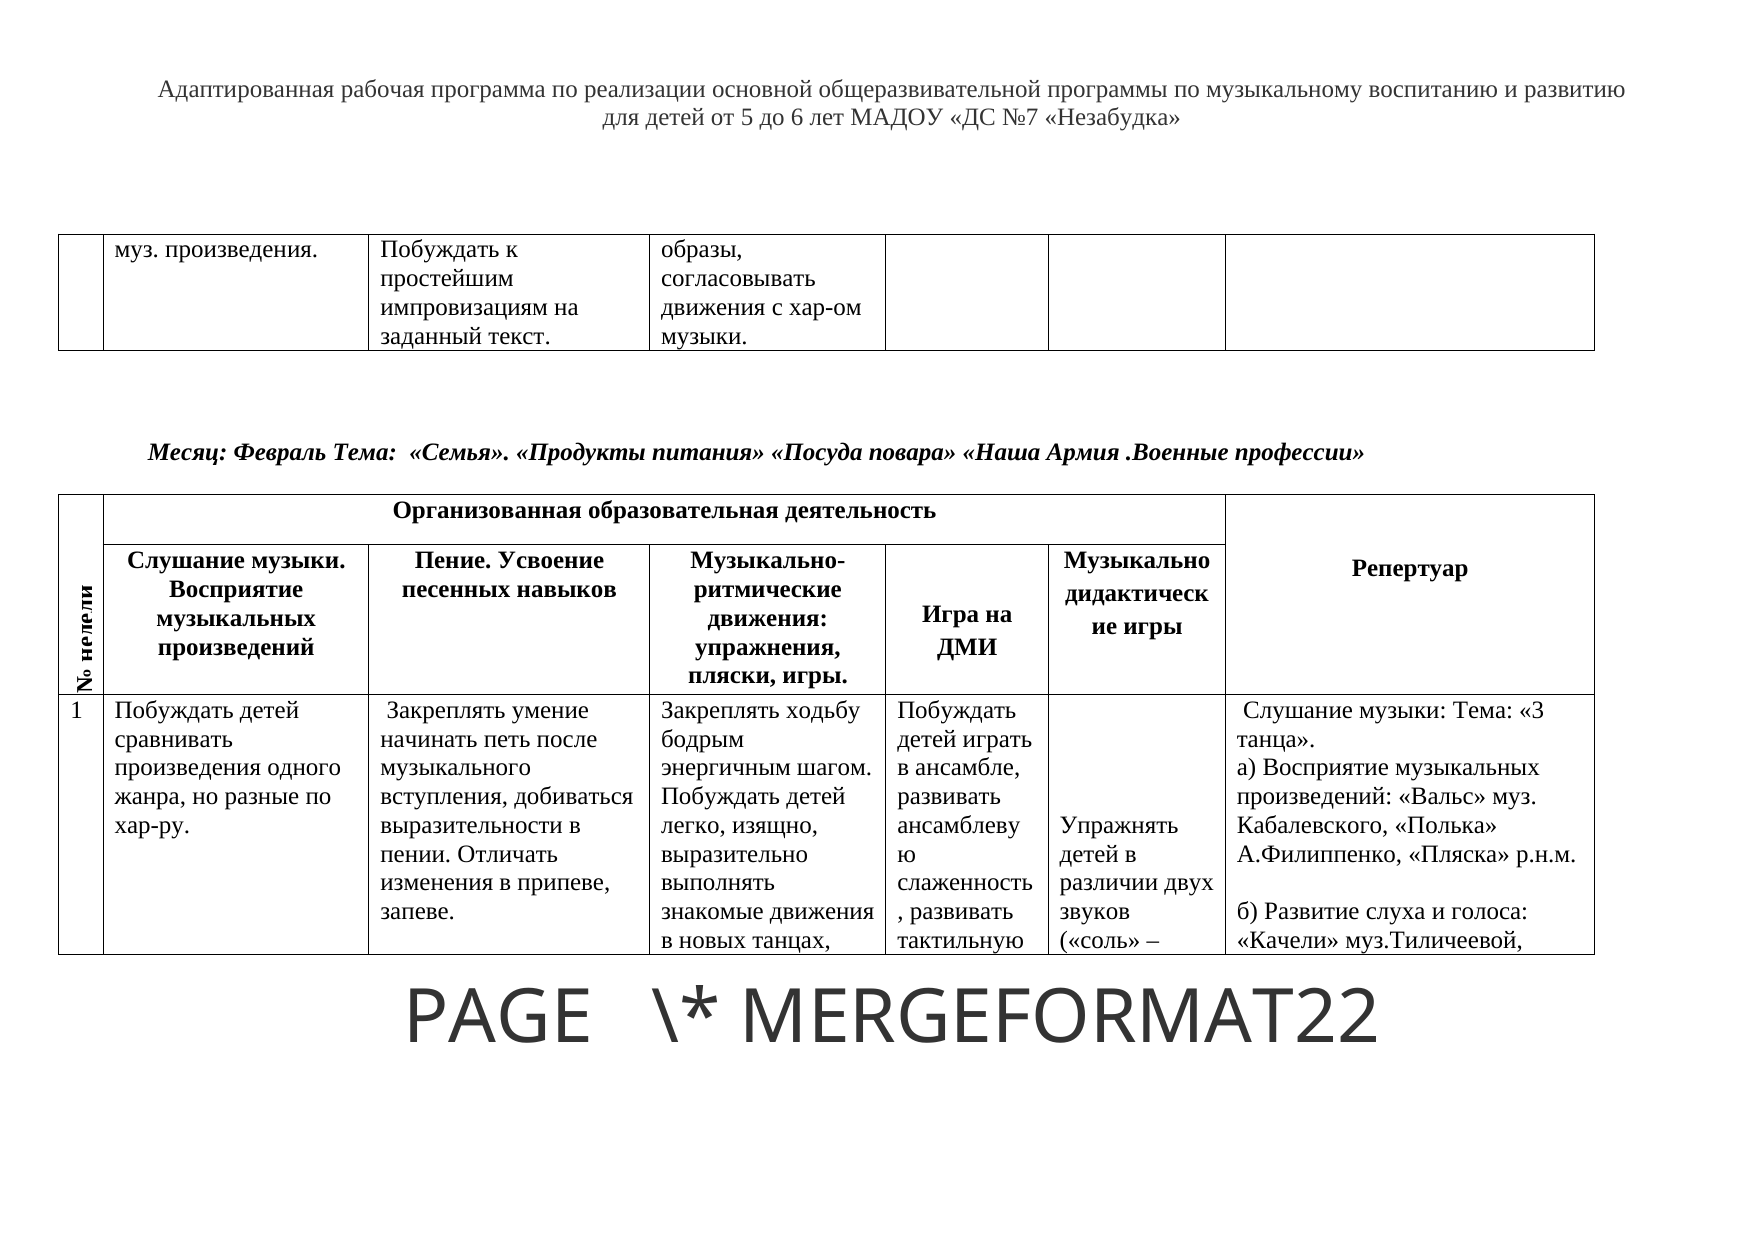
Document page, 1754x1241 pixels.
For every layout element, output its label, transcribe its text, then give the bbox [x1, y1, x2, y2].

table_cell Пение. Усвоение песенных навыков [369, 545, 649, 694]
table_cell Игра на ДМИ [886, 545, 1048, 694]
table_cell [104, 235, 368, 349]
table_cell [1049, 695, 1225, 954]
table_header Организованная образовательная деятельность [104, 495, 1225, 544]
table_cell Музыкально дидактические игры [1049, 545, 1225, 694]
table_header № недели [59, 495, 103, 694]
table_header Репертуар [1226, 495, 1594, 694]
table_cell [104, 695, 368, 954]
table_cell 1 [59, 695, 103, 954]
table_cell Музыкально-ритмические движения: упражнения, пляски, игры. [650, 545, 885, 694]
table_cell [650, 695, 885, 954]
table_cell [886, 695, 1048, 954]
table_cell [1226, 695, 1594, 954]
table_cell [650, 235, 885, 349]
table_cell [886, 235, 1048, 349]
table_cell Слушание музыки. Восприятие музыкальных произведений [104, 545, 368, 694]
text Месяц: Февраль Тема: «Семья». «Продукты питания» «Посуда повара» «Наша Армия .Военные профессии» [148, 437, 1636, 466]
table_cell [369, 235, 649, 349]
table_cell 4 [59, 235, 103, 349]
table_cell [369, 695, 649, 954]
